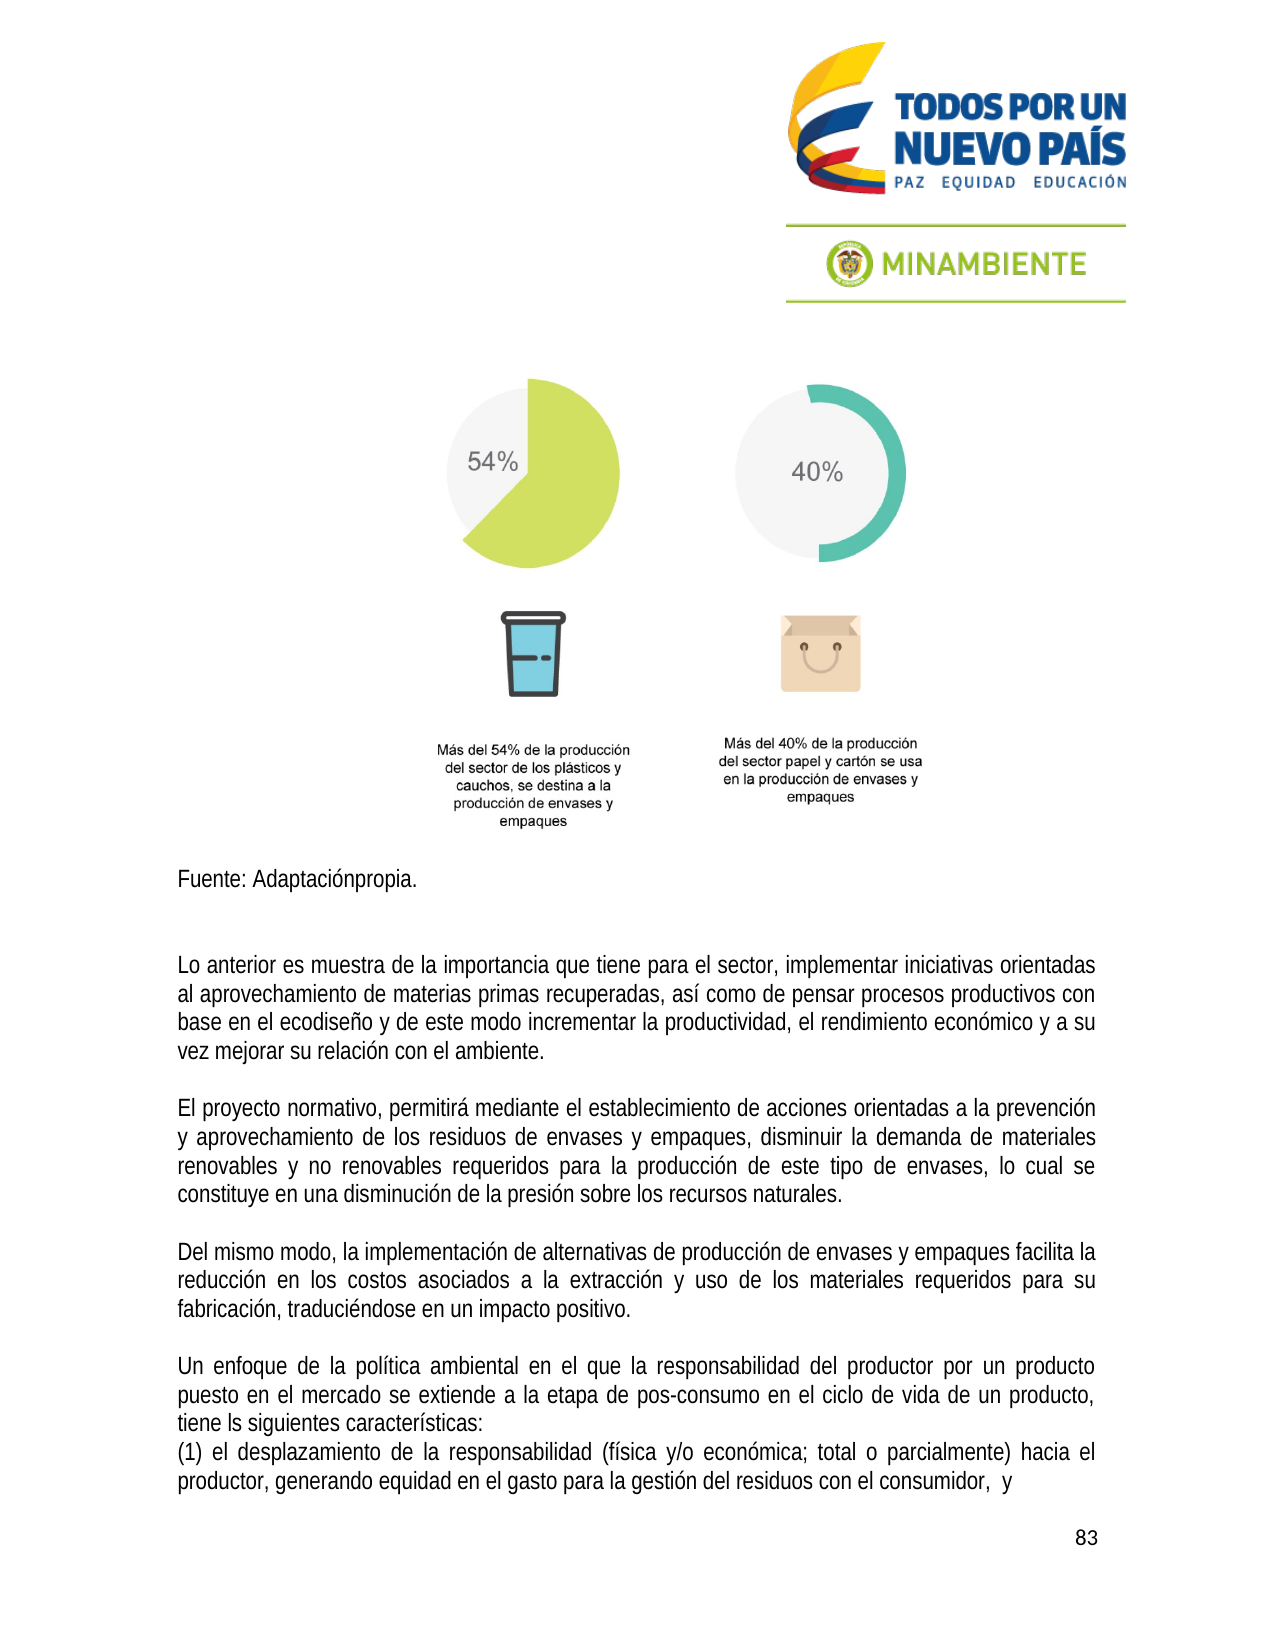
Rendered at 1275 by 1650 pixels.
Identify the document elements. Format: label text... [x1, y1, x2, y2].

text El proyecto normativo, permitirá mediante el establecimiento de acciones orientadas a la prevención y aprovechamiento de los residuos de envases y empaques, disminuir la demanda de materiales renovables y no renovables requeridos para la producción de este tipo de envases, lo cual se constituye en una disminución de la presión sobre los recursos naturales. [177, 1093, 1098, 1208]
text (1) el desplazamiento de la responsabilidad (física y/o económica; total o parcialmente) hacia el productor, generando equidad en el gasto para la gestión del residuos con el consumidor, y [177, 1437, 1098, 1494]
picture [421, 352, 937, 836]
text Un enfoque de la política ambiental en el que la responsabilidad del productor por un producto puesto en el mercado se extiende a la etapa de pos-consumo en el ciclo de vida de un producto, tiene ls siguientes características: [177, 1351, 1098, 1437]
picture [785, 42, 1127, 303]
text Fuente: Adaptaciónpropia. [177, 864, 1098, 893]
text Del mismo modo, la implementación de alternativas de producción de envases y empaques facilita la reducción en los costos asociados a la extracción y uso de los materiales requeridos para su fabricación, traduciéndose en un impacto positivo. [177, 1237, 1098, 1322]
text Lo anterior es muestra de la importancia que tiene para el sector, implementar iniciativas orientadas al aprovechamiento de materias primas recuperadas, así como de pensar procesos productivos con base en el ecodiseño y de este modo incrementar la productividad, el rendimiento económico y a su vez mejorar su relación con el ambiente. [177, 950, 1098, 1065]
